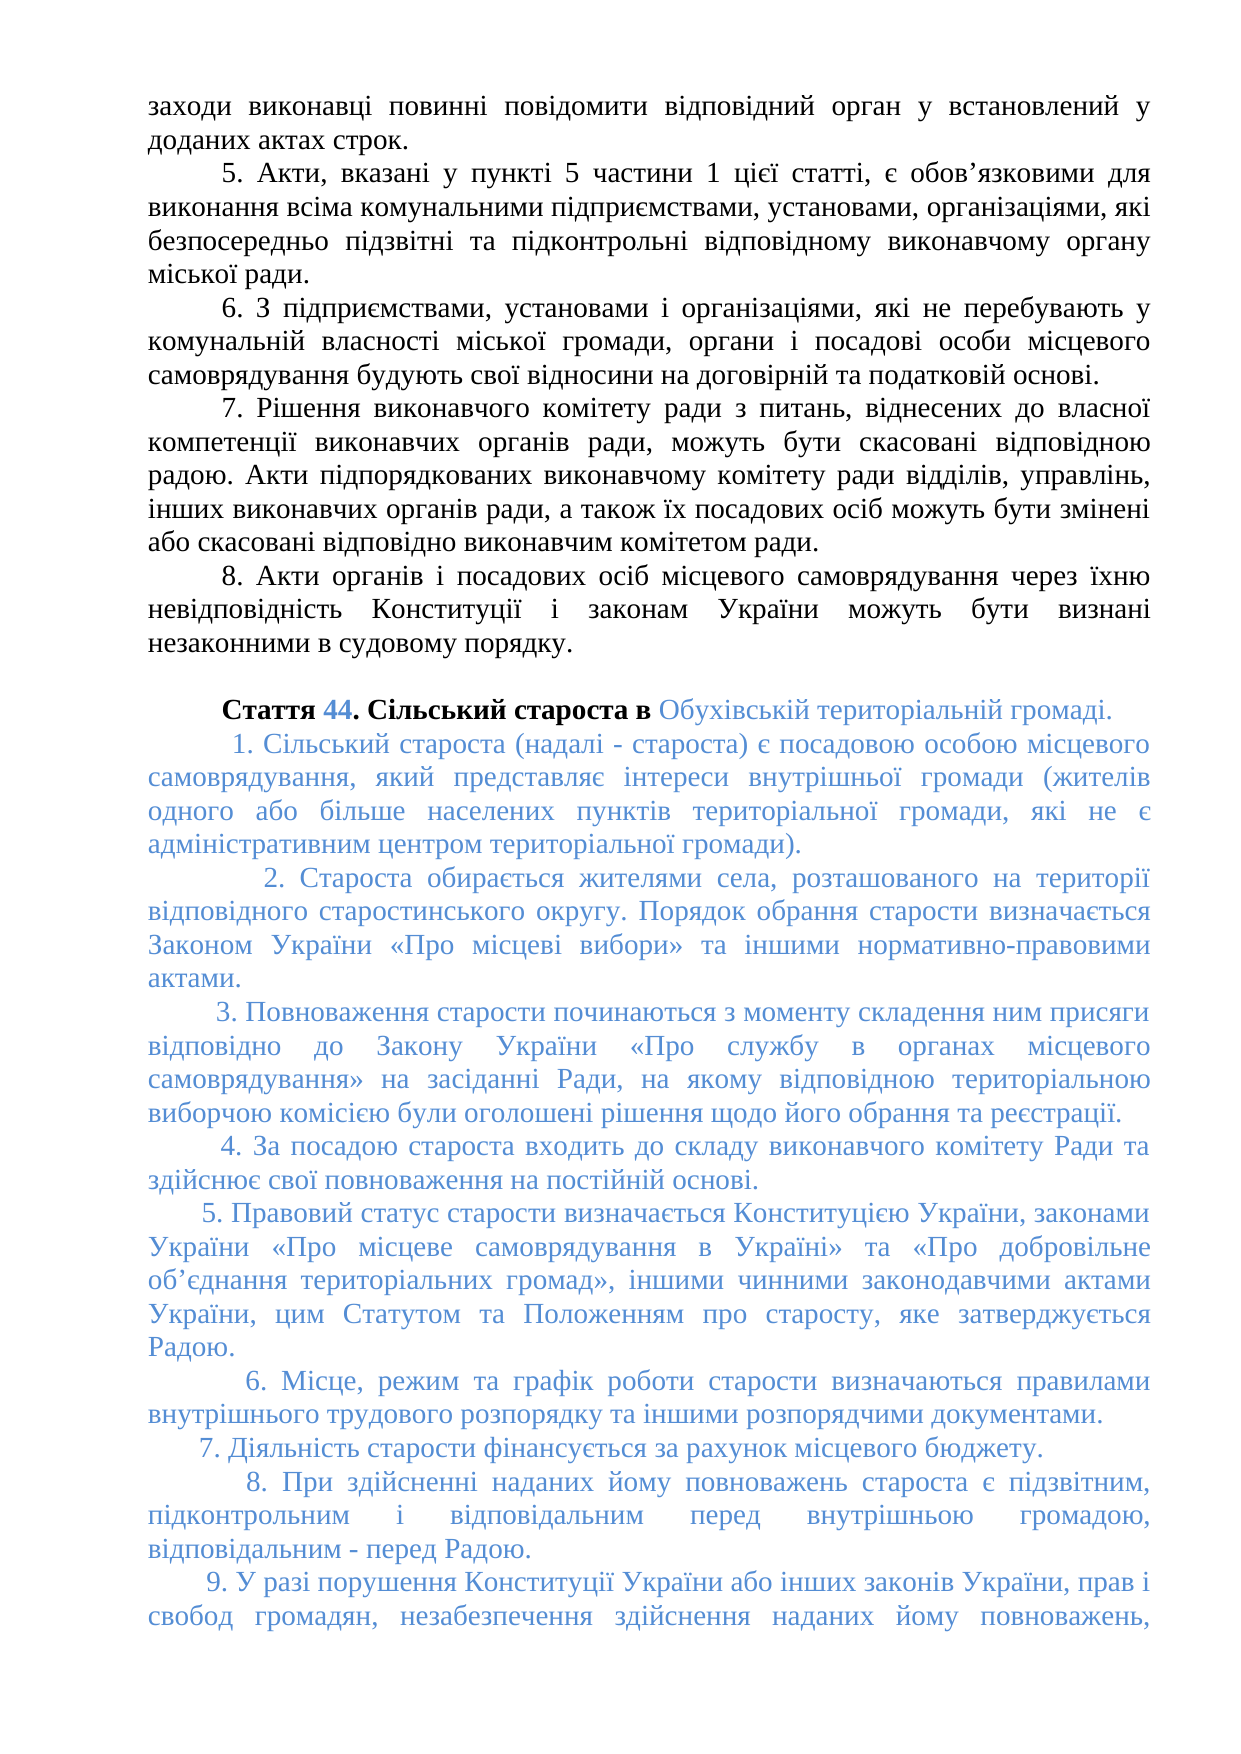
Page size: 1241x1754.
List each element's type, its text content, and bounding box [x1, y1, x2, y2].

text 5. Акти, вказані у пункті 5 частини 1 цієї статті, є обов’язковими для виконання всіма комунальними підприємствами, установами, організаціями, які безпосередньо підзвітні та підконтрольні відповідному виконавчому органу міської ради. [148, 156, 1152, 290]
text 7. Рішення виконавчого комітету ради з питань, віднесених до власної компетенції виконавчих органів ради, можуть бути скасовані відповідною радою. Акти підпорядкованих виконавчому комітету ради відділів, управлінь, інших виконавчих органів ради, а також їх посадових осіб можуть бути змінені або скасовані відповідно виконавчим комітетом ради. [148, 390, 1152, 558]
text 3. Повноваження старости починаються з моменту складення ним присяги відповідно до Закону України «Про службу в органах місцевого самоврядування» на засіданні Ради, на якому відповідною територіальною виборчою комісією були оголошені рішення щодо його обрання та реєстрації. [148, 994, 1152, 1128]
text Стаття 44. Сільський староста в Обухівській територіальній громаді. [148, 692, 1152, 726]
text 6. З підприємствами, установами і організаціями, які не перебувають у комунальній власності міської громади, органи і посадові особи місцевого самоврядування будують свої відносини на договірній та податковій основі. [148, 290, 1152, 390]
text 7. Діяльність старости фінансується за рахунок місцевого бюджету. [148, 1430, 1152, 1464]
text 2. Староста обирається жителями села, розташованого на території відповідного старостинського округу. Порядок обрання старости визначається Законом України «Про місцеві вибори» та іншими нормативно-правовими актами. [148, 860, 1152, 994]
text 5. Правовий статус старости визначається Конституцією України, законами України «Про місцеве самоврядування в Україні» та «Про добровільне об’єднання територіальних громад», іншими чинними законодавчими актами України, цим Статутом та Положенням про старосту, яке затверджується Радою. [148, 1195, 1152, 1363]
text 1. Сільський староста (надалі - староста) є посадовою особою місцевого самоврядування, який представляє інтереси внутрішньої громади (жителів одного або більше населених пунктів територіальної громади, які не є адміністративним центром територіальної громади). [148, 726, 1152, 860]
text 8. При здійсненні наданих йому повноважень староста є підзвітним, підконтрольним і відповідальним перед внутрішньою громадою, відповідальним - перед Радою. [148, 1464, 1152, 1564]
text 6. Місце, режим та графік роботи старости визначаються правилами внутрішнього трудового розпорядку та іншими розпорядчими документами. [148, 1363, 1152, 1430]
text 4. За посадою староста входить до складу виконавчого комітету Ради та здійснює свої повноваження на постійній основі. [148, 1128, 1152, 1195]
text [148, 1564, 1152, 1631]
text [148, 88, 1152, 156]
text 8. Акти органів і посадових осіб місцевого самоврядування через їхню невідповідність Конституції і законам України можуть бути визнані незаконними в судовому порядку. [148, 558, 1152, 659]
